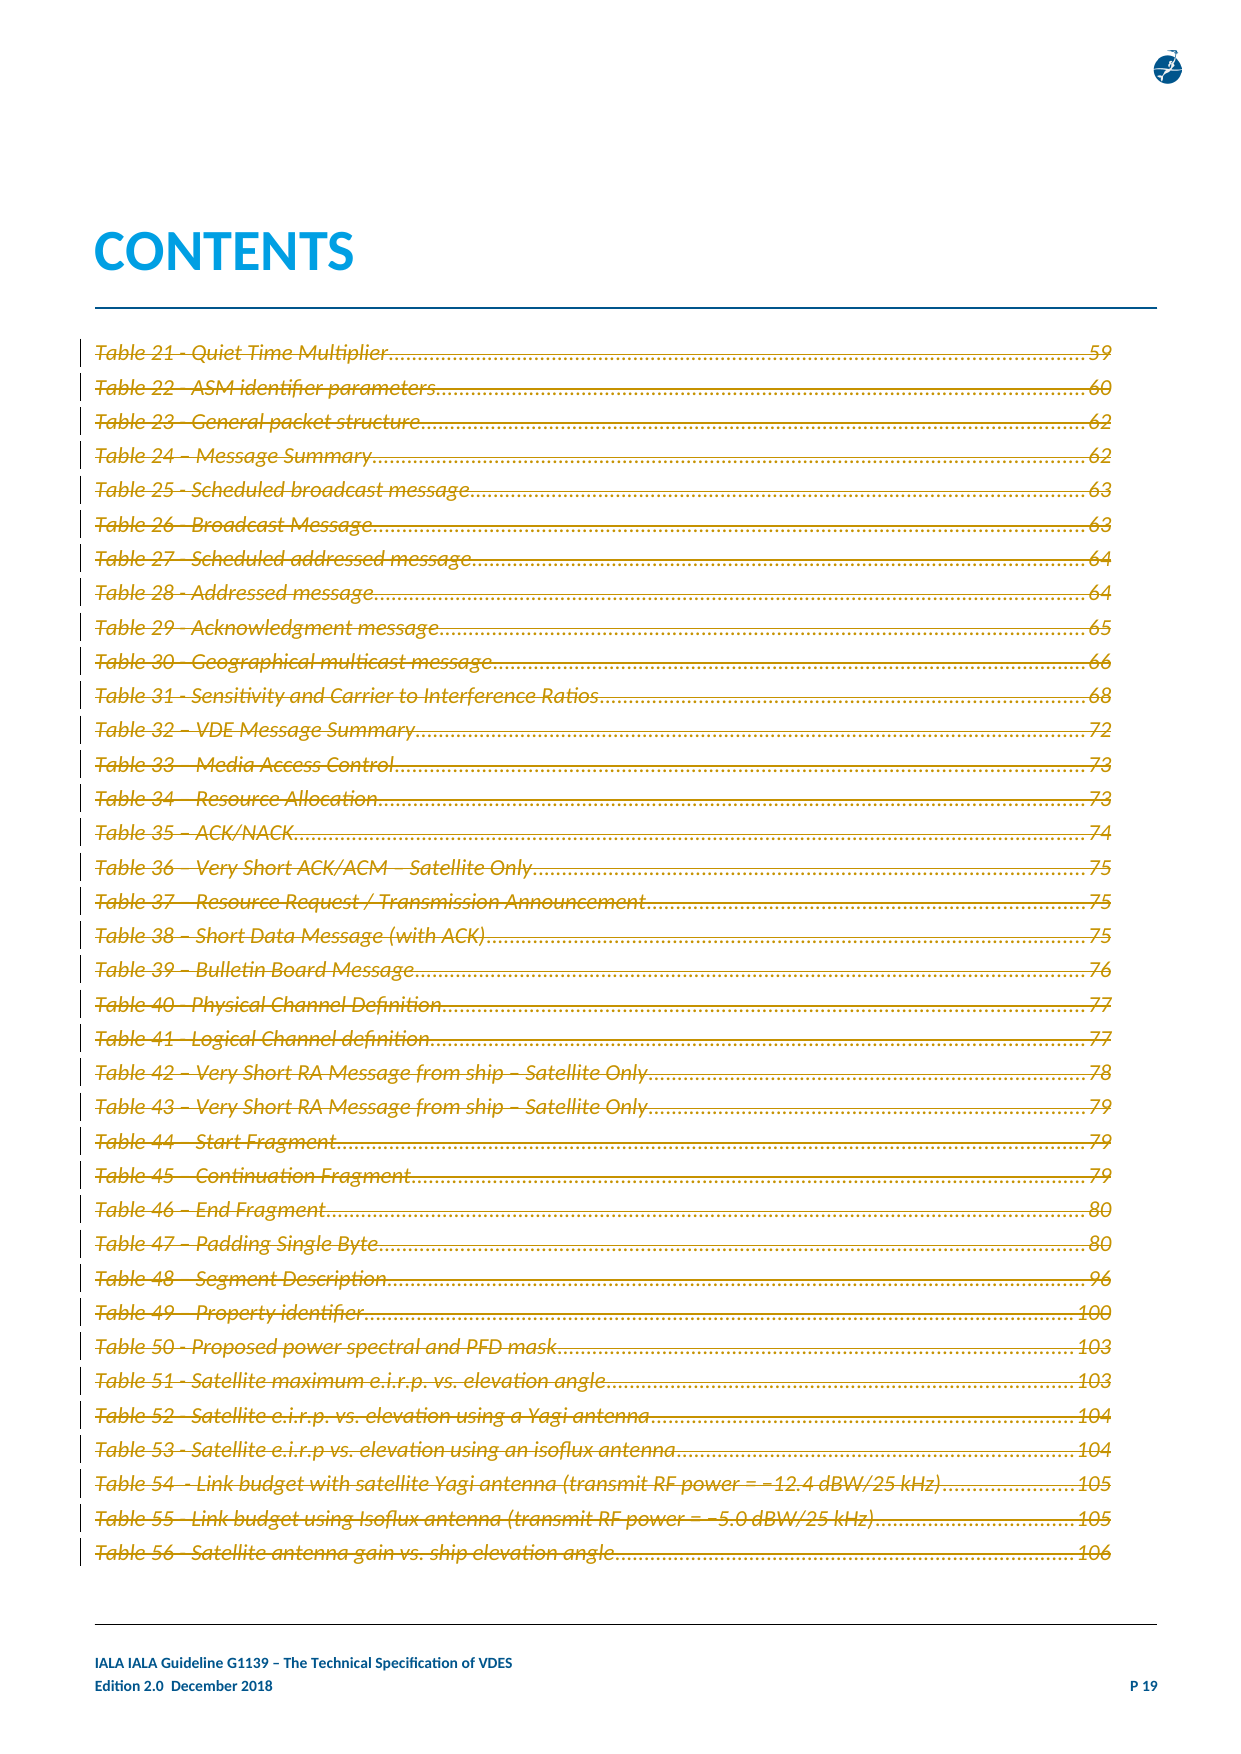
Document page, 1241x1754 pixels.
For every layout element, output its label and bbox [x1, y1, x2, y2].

picture [1122, 0, 1241, 119]
